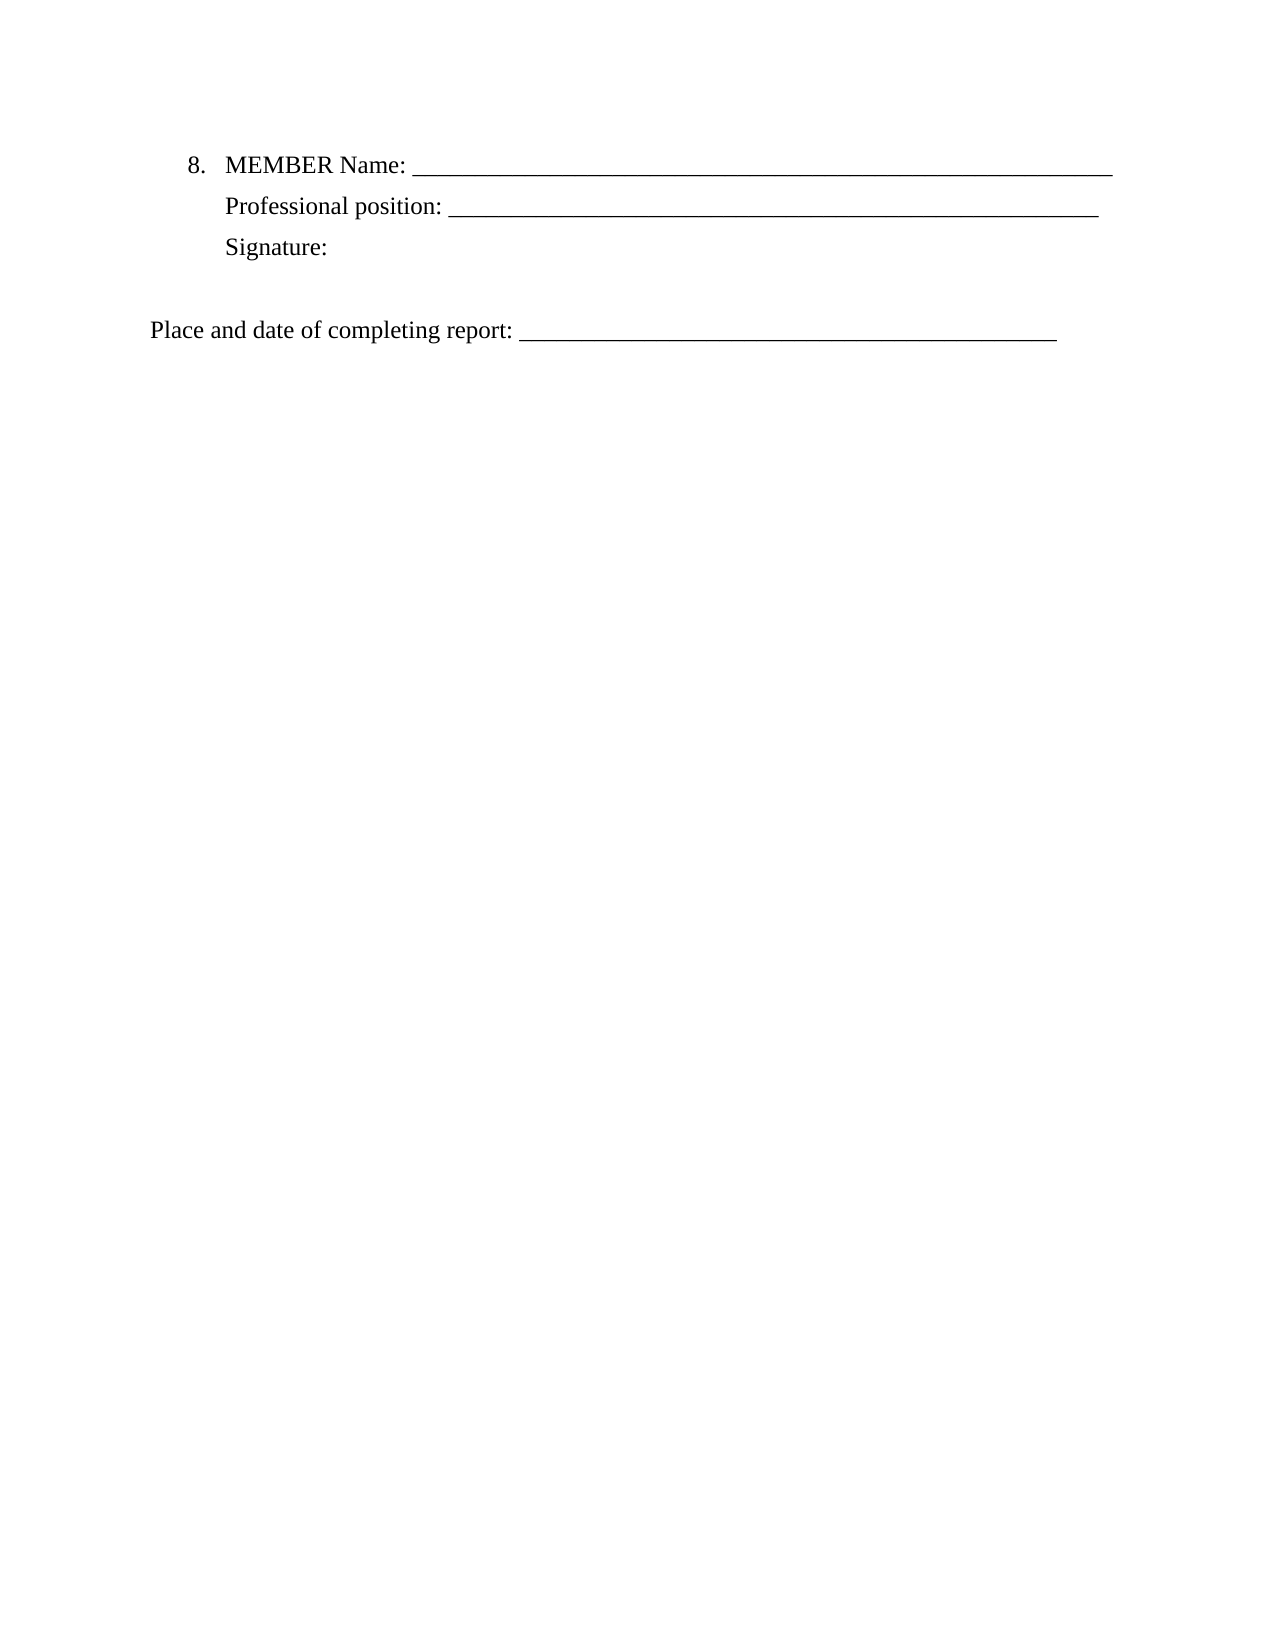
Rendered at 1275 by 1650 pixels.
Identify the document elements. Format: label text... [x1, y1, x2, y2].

text Signature: [150, 232, 1125, 261]
text Place and date of completing report: ___________________________________________ [150, 315, 1125, 344]
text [150, 191, 1125, 220]
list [187, 150, 1125, 179]
